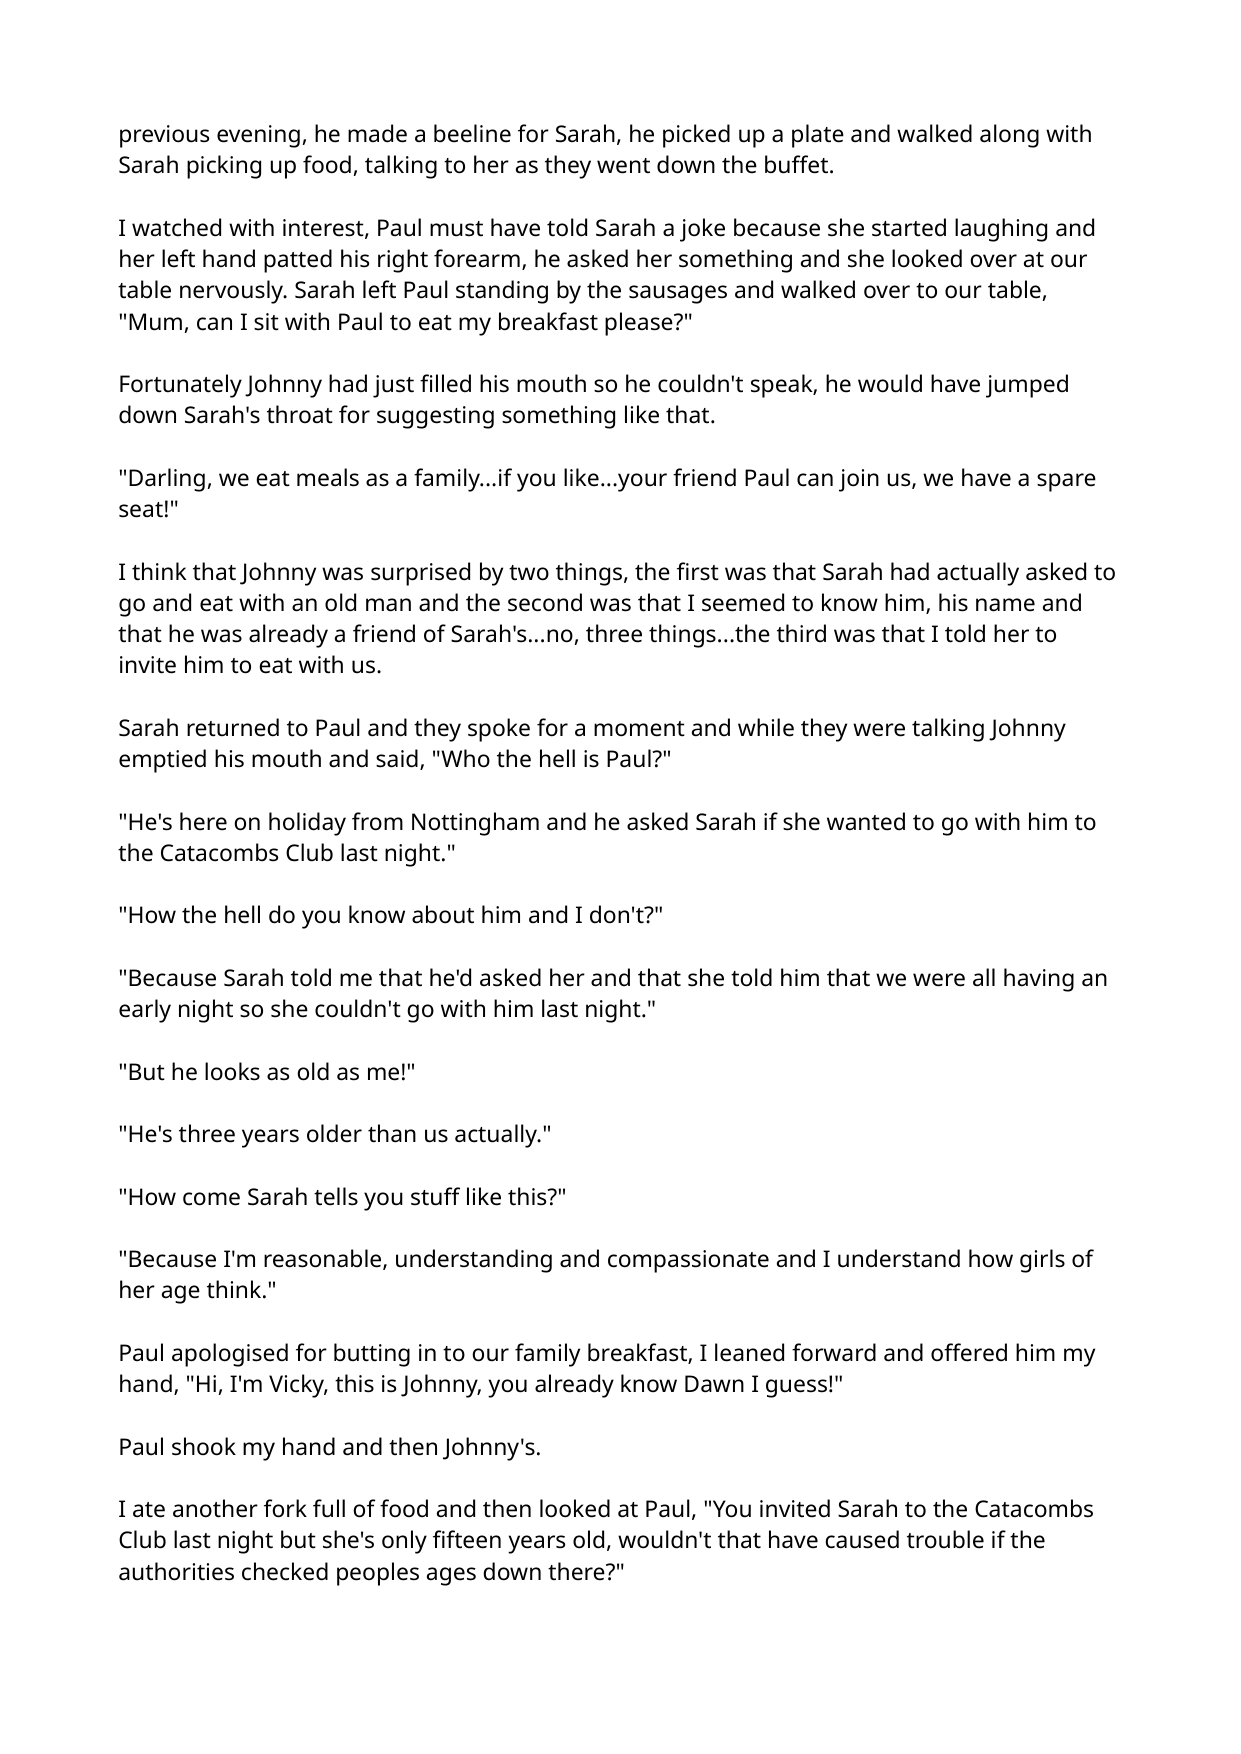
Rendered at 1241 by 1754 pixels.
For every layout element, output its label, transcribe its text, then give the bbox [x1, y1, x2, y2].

text "But he looks as old as me!" [118, 1056, 1122, 1087]
text "Because Sarah told me that he'd asked her and that she told him that we were all having an early night so she couldn't go with him last night." [118, 962, 1122, 1024]
text "He's three years older than us actually." [118, 1118, 1122, 1149]
text "He's here on holiday from Nottingham and he asked Sarah if she wanted to go with him to the Catacombs Club last night." [118, 806, 1122, 868]
text "Because I'm reasonable, understanding and compassionate and I understand how girls of her age think." [118, 1243, 1122, 1306]
text Sarah returned to Paul and they spoke for a moment and while they were talking Johnny emptied his mouth and said, "Who the hell is Paul?" [118, 712, 1122, 774]
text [118, 118, 1122, 181]
text "How the hell do you know about him and I don't?" [118, 899, 1122, 931]
text I watched with interest, Paul must have told Sarah a joke because she started laughing and her left hand patted his right forearm, he asked her something and she looked over at our table nervously. Sarah left Paul standing by the sausages and walked over to our table, "Mum, can I sit with Paul to eat my breakfast please?" [118, 212, 1122, 337]
text "Darling, we eat meals as a family...if you like...your friend Paul can join us, we have a spare seat!" [118, 462, 1122, 524]
text Fortunately Johnny had just filled his mouth so he couldn't speak, he would have jumped down Sarah's throat for suggesting something like that. [118, 368, 1122, 431]
text Paul apologised for butting in to our family breakfast, I leaned forward and offered him my hand, "Hi, I'm Vicky, this is Johnny, you already know Dawn I guess!" [118, 1337, 1122, 1399]
text I ate another fork full of food and then looked at Paul, "You invited Sarah to the Catacombs Club last night but she's only fifteen years old, wouldn't that have caused trouble if the authorities checked peoples ages down there?" [118, 1493, 1122, 1587]
text "How come Sarah tells you stuff like this?" [118, 1181, 1122, 1212]
text I think that Johnny was surprised by two things, the first was that Sarah had actually asked to go and eat with an old man and the second was that I seemed to know him, his name and that he was already a friend of Sarah's...no, three things...the third was that I told her to invite him to eat with us. [118, 556, 1122, 681]
text Paul shook my hand and then Johnny's. [118, 1431, 1122, 1462]
